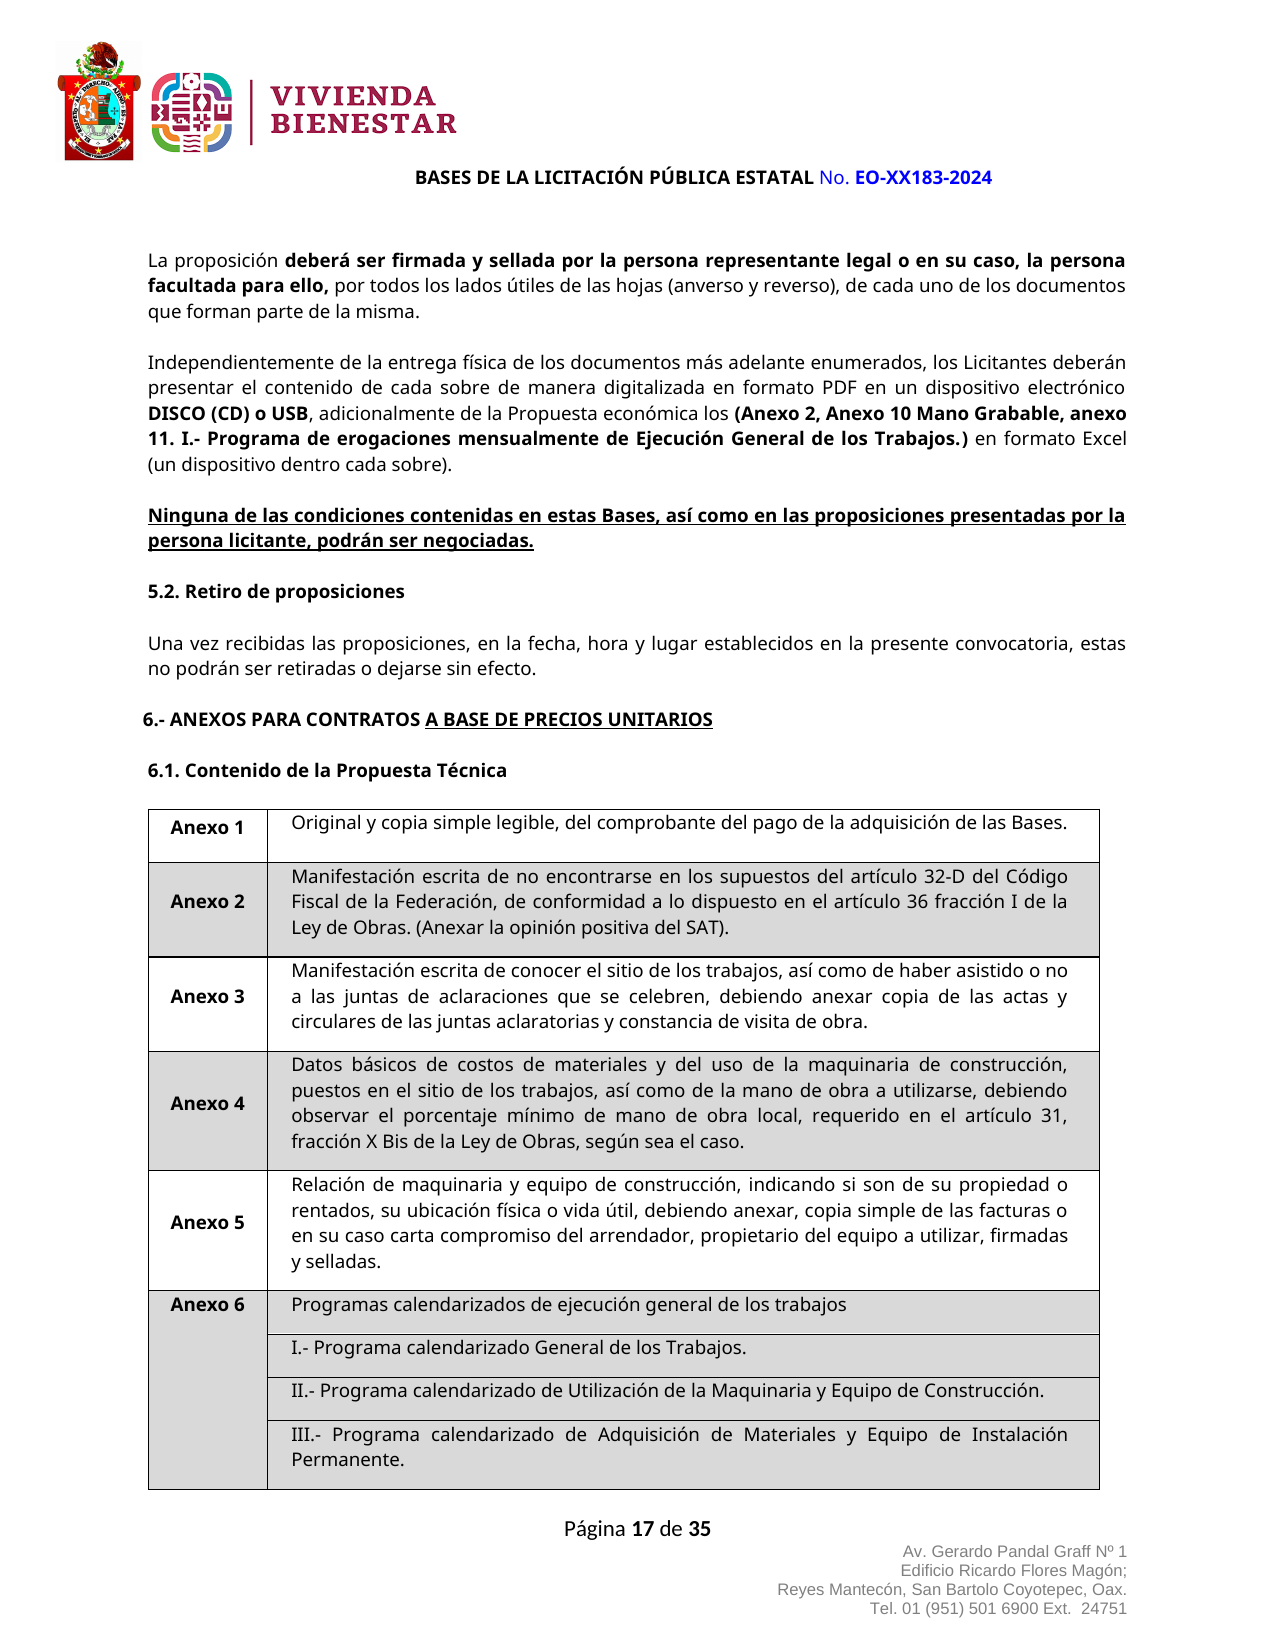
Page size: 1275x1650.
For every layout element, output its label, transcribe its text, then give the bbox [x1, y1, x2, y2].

table_cell Anexo 4 [149, 1052, 267, 1170]
text Una vez recibidas las proposiciones, en la fecha, hora y lugar establecidos en la presente convocatoria, estas no podrán ser retiradas o dejarse sin efecto. [148, 630, 1127, 681]
text La proposición deberá ser firmada y sellada por la persona representante legal o en su caso, la persona facultada para ello, por todos los lados útiles de las hojas (anverso y reverso), de cada uno de los documentos que forman parte de la misma. [148, 247, 1127, 323]
table_cell Anexo 5 [149, 1171, 267, 1290]
text 6.- ANEXOS PARA CONTRATOS A BASE DE PRECIOS UNITARIOS [118, 706, 1127, 732]
picture [55, 41, 143, 163]
table_cell Anexo 2 [149, 863, 267, 956]
table_cell Relación de maquinaria y equipo de construcción, indicando si son de su propiedad o rentados, su ubicación física o vida útil, debiendo anexar, copia simple de las facturas o en su caso carta compromiso del arrendador, propietario del equipo a utilizar, firmadas y selladas. [268, 1171, 1099, 1290]
text 5.2. Retiro de proposiciones [148, 579, 1127, 604]
text Independientemente de la entrega física de los documentos más adelante enumerados, los Licitantes deberán presentar el contenido de cada sobre de manera digitalizada en formato PDF en un dispositivo electrónico DISCO (CD) o USB, adicionalmente de la Propuesta económica los (Anexo 2, Anexo 10 Mano Grabable, anexo 11. I.- Programa de erogaciones mensualmente de Ejecución General de los Trabajos.) en formato Excel (un dispositivo dentro cada sobre). [148, 349, 1127, 477]
table_cell Anexo 3 [149, 958, 267, 1051]
table_cell II.- Programa calendarizado de Utilización de la Maquinaria y Equipo de Construcción. [268, 1378, 1099, 1420]
table_cell III.- Programa calendarizado de Adquisición de Materiales y Equipo de Instalación Permanente. [268, 1421, 1099, 1489]
table_cell Anexo 6 [149, 1291, 267, 1489]
table_cell Programas calendarizados de ejecución general de los trabajos [268, 1291, 1099, 1333]
table_cell Manifestación escrita de conocer el sitio de los trabajos, así como de haber asistido o no a las juntas de aclaraciones que se celebren, debiendo anexar copia de las actas y circulares de las juntas aclaratorias y constancia de visita de obra. [268, 958, 1099, 1051]
table_cell I.- Programa calendarizado General de los Trabajos. [268, 1335, 1099, 1377]
table_header Anexo 1 [149, 810, 267, 862]
text Ninguna de las condiciones contenidas en estas Bases, así como en las proposiciones presentadas por la persona licitante, podrán ser negociadas. [148, 502, 1127, 553]
picture [147, 64, 473, 161]
table_header Original y copia simple legible, del comprobante del pago de la adquisición de las Bases. [268, 810, 1099, 862]
table_cell Manifestación escrita de no encontrarse en los supuestos del artículo 32-D del Código Fiscal de la Federación, de conformidad a lo dispuesto en el artículo 36 fracción I de la Ley de Obras. (Anexar la opinión positiva del SAT). [268, 863, 1099, 956]
table_cell Datos básicos de costos de materiales y del uso de la maquinaria de construcción, puestos en el sitio de los trabajos, así como de la mano de obra a utilizarse, debiendo observar el porcentaje mínimo de mano de obra local, requerido en el artículo 31, fracción X Bis de la Ley de Obras, según sea el caso. [268, 1052, 1099, 1170]
text 6.1. Contenido de la Propuesta Técnica [148, 757, 1127, 783]
